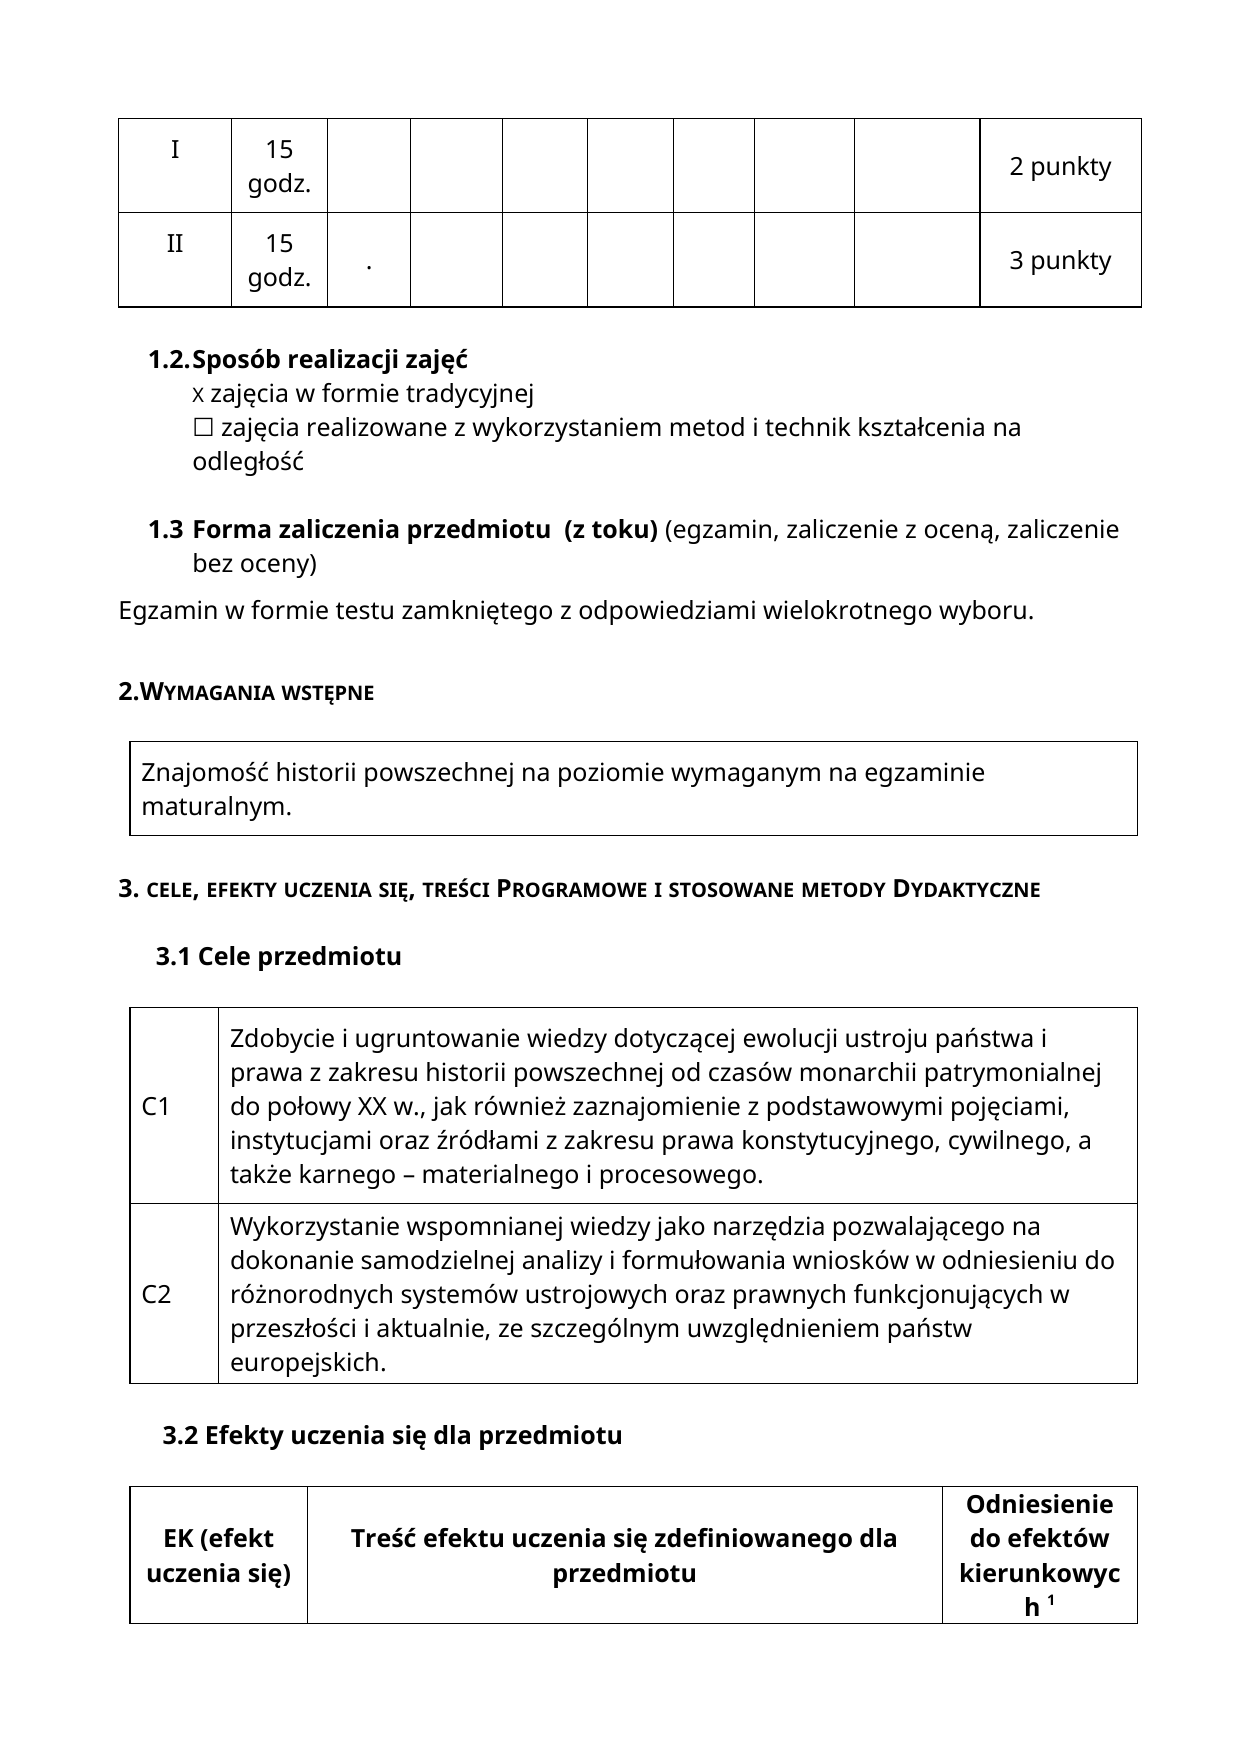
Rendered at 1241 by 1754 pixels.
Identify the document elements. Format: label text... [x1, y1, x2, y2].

table_cell [588, 119, 673, 212]
text x zajęcia w formie tradycyjnej [192, 376, 1122, 410]
table_header EK (efekt uczenia się) [131, 1487, 307, 1623]
table_cell Wykorzystanie wspomnianej wiedzy jako narzędzia pozwalającego na dokonanie samodzielnej analizy i formułowania wniosków w odniesieniu do różnorodnych systemów ustrojowych oraz prawnych funkcjonujących w przeszłości i aktualnie, ze szczególnym uwzględnieniem państw europejskich. [219, 1204, 1137, 1383]
table_cell C2 [131, 1204, 218, 1383]
table_cell [588, 213, 673, 306]
table_cell [411, 119, 502, 212]
table_cell 3 punkty [981, 213, 1141, 306]
table_cell 15 godz. [232, 119, 327, 212]
table_header C1 [131, 1008, 218, 1203]
table_cell [411, 213, 502, 306]
table_header Treść efektu uczenia się zdefiniowanego dla przedmiotu [308, 1487, 942, 1623]
text 3.1 Cele przedmiotu [156, 939, 1122, 973]
table_cell I [119, 119, 231, 212]
text 1.2. Sposób realizacji zajęć [148, 342, 1122, 376]
table_cell 2 punkty [981, 119, 1141, 212]
table_cell [674, 119, 754, 212]
table_cell [503, 213, 587, 306]
table_header Zdobycie i ugruntowanie wiedzy dotyczącej ewolucji ustroju państwa i prawa z zakresu historii powszechnej od czasów monarchii patrymonialnej do połowy XX w., jak również zaznajomienie z podstawowymi pojęciami, instytucjami oraz źródłami z zakresu prawa konstytucyjnego, cywilnego, a także karnego – materialnego i procesowego. [219, 1008, 1137, 1203]
table_cell [674, 213, 754, 306]
table_cell [755, 213, 854, 306]
text 3.2 Efekty uczenia się dla przedmiotu [162, 1418, 1122, 1452]
table_cell [503, 119, 587, 212]
table_cell [755, 119, 854, 212]
text Egzamin w formie testu zamkniętego z odpowiedziami wielokrotnego wyboru. [118, 592, 1122, 627]
table_cell [328, 119, 410, 212]
text 2.Wymagania wstępne [118, 673, 1122, 707]
text ☐ zajęcia realizowane z wykorzystaniem metod i technik kształcenia na odległość [192, 410, 1122, 478]
table_cell [855, 119, 979, 212]
table_cell . [328, 213, 410, 306]
text 1.3 Forma zaliczenia przedmiotu (z toku) (egzamin, zaliczenie z oceną, zaliczenie bez oceny) [148, 512, 1122, 580]
table_cell II [119, 213, 231, 306]
text 3. cele, efekty uczenia się, treści Programowe i stosowane metody Dydaktyczne [118, 871, 1122, 904]
table_header Znajomość historii powszechnej na poziomie wymaganym na egzaminie maturalnym. [131, 742, 1137, 835]
table_header Odniesienie do efektów kierunkowych [943, 1487, 1137, 1623]
table_cell 15 godz. [232, 213, 327, 306]
table_cell [855, 213, 979, 306]
